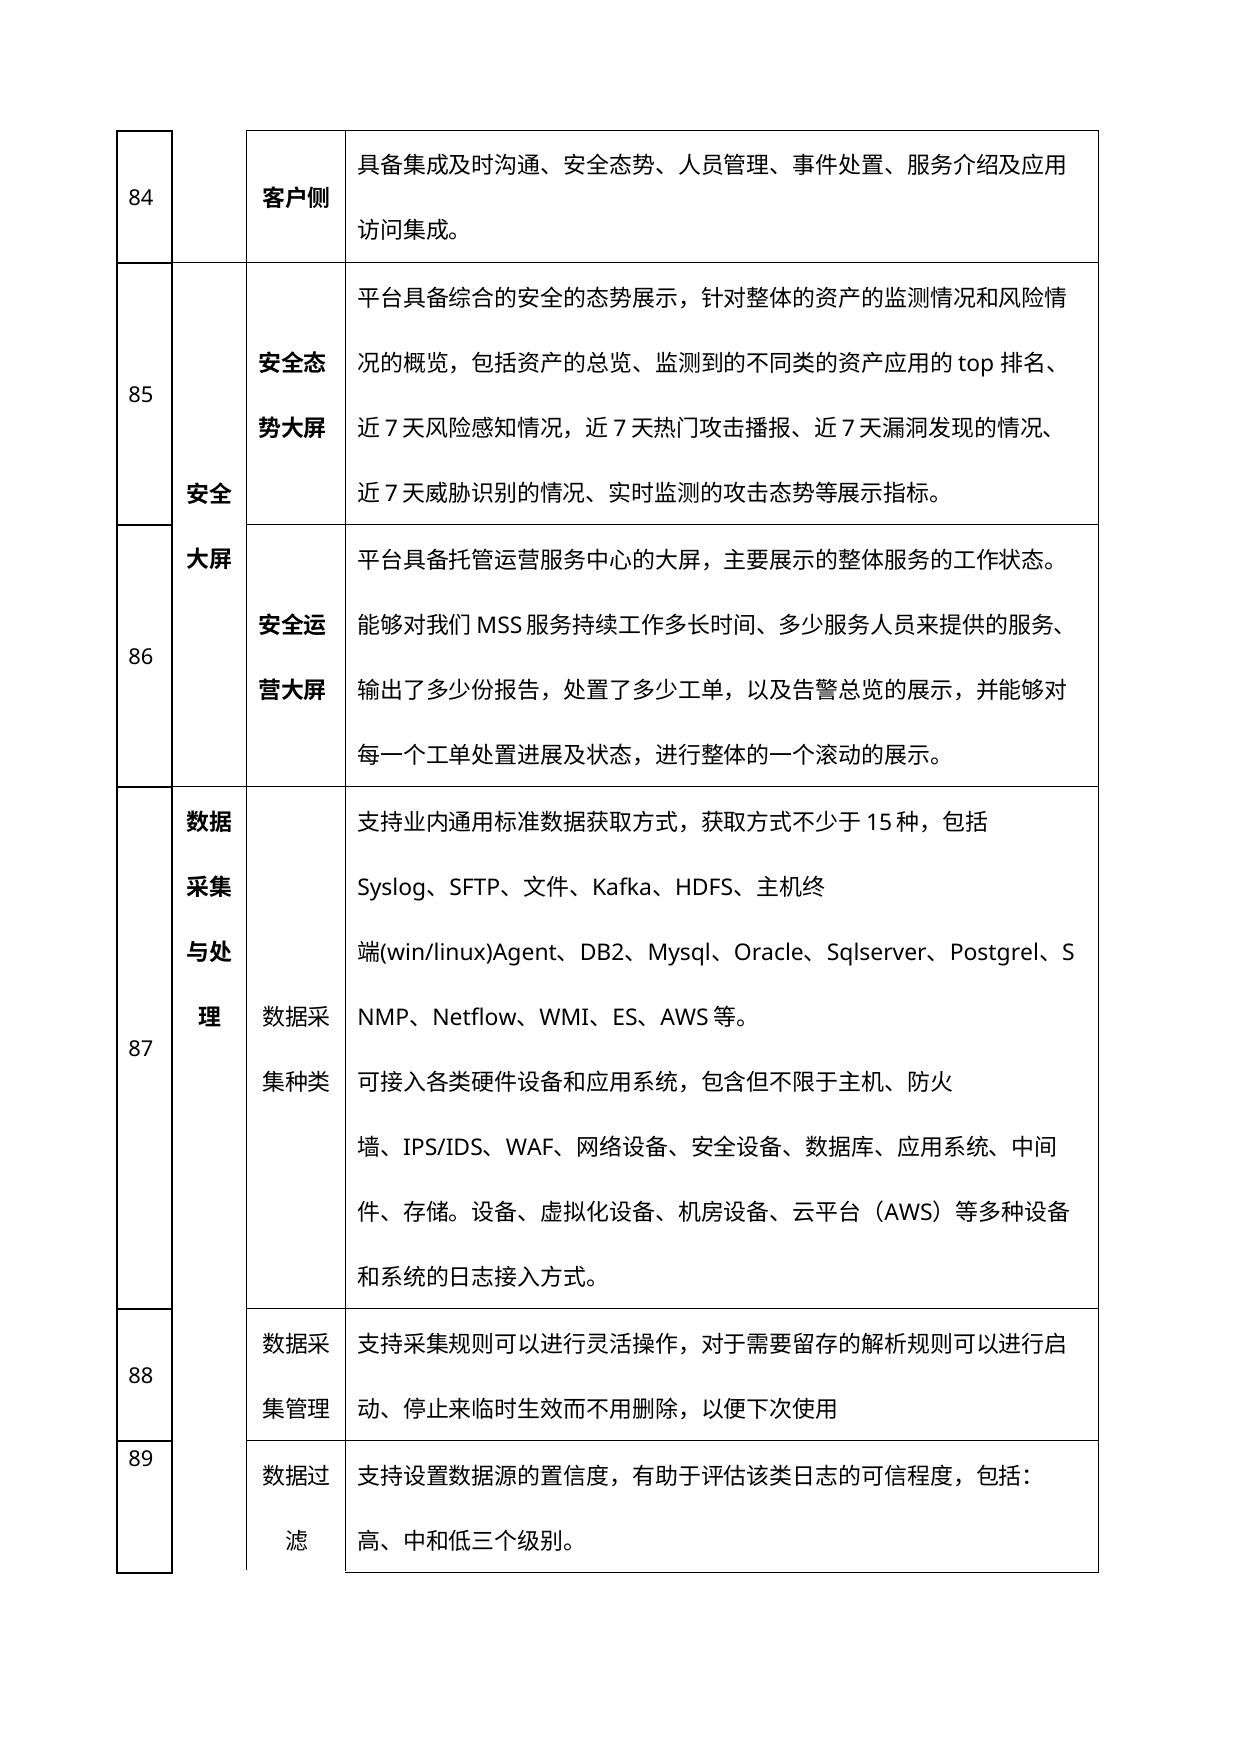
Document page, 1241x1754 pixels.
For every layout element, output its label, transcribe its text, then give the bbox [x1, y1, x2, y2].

table_cell 支持采集规则可以进行灵活操作，对于需要留存的解析规则可以进行启动、停止来临时生效而不用删除，以便下次使用 [346, 1309, 1098, 1440]
table_cell 支持设置数据源的置信度，有助于评估该类日志的可信程度，包括：高、中和低三个级别。 [346, 1441, 1098, 1572]
table_cell 安全态势大屏 [247, 263, 345, 524]
table_cell 84 [118, 132, 171, 262]
table_cell 具备集成及时沟通、安全态势、人员管理、事件处置、服务介绍及应用访问集成。 [346, 131, 1098, 262]
table_cell 客户侧 [247, 131, 345, 262]
table_cell 88 [118, 1310, 171, 1440]
table_cell 数据采集与处理 [173, 787, 247, 1572]
table_cell 支持业内通用标准数据获取方式，获取方式不少于15种，包括 Syslog、SFTP、文件、Kafka、HDFS、主机终端(win/linux)Agent、DB2、Mysql、Oracle、Sqlserver、Postgrel、SNMP、Netflow、WMI、ES、AWS等。 可接入各类硬件设备和应用系统，包含但不限于主机、防火墙、IPS/IDS、WAF、网络设备、安全设备、数据库、应用系统、中间件、存储。设备、虚拟化设备、机房设备、云平台（AWS）等多种设备和系统的日志接入方式。 [346, 787, 1098, 1308]
table_cell 平台具备托管运营服务中心的大屏，主要展示的整体服务的工作状态。能够对我们MSS服务持续工作多长时间、多少服务人员来提供的服务、输出了多少份报告，处置了多少工单，以及告警总览的展示，并能够对每一个工单处置进展及状态，进行整体的一个滚动的展示。 [346, 525, 1098, 786]
table_cell 87 [118, 788, 171, 1308]
table_cell 数据过滤 [247, 1441, 346, 1572]
table_cell 89 [118, 1442, 171, 1572]
table_cell 86 [118, 526, 171, 786]
table_cell 安全运营大屏 [247, 525, 345, 786]
table_cell 数据采集管理 [247, 1309, 345, 1440]
table_cell 85 [118, 264, 171, 524]
table_cell 平台具备综合的安全的态势展示，针对整体的资产的监测情况和风险情况的概览，包括资产的总览、监测到的不同类的资产应用的 top 排名、近7天风险感知情况，近7天热门攻击播报、近7天漏洞发现的情况、近7天威胁识别的情况、实时监测的攻击态势等展示指标。 [346, 263, 1098, 524]
table_cell 数据采集种类 [247, 787, 345, 1308]
table_cell 安全大屏 [173, 263, 246, 786]
